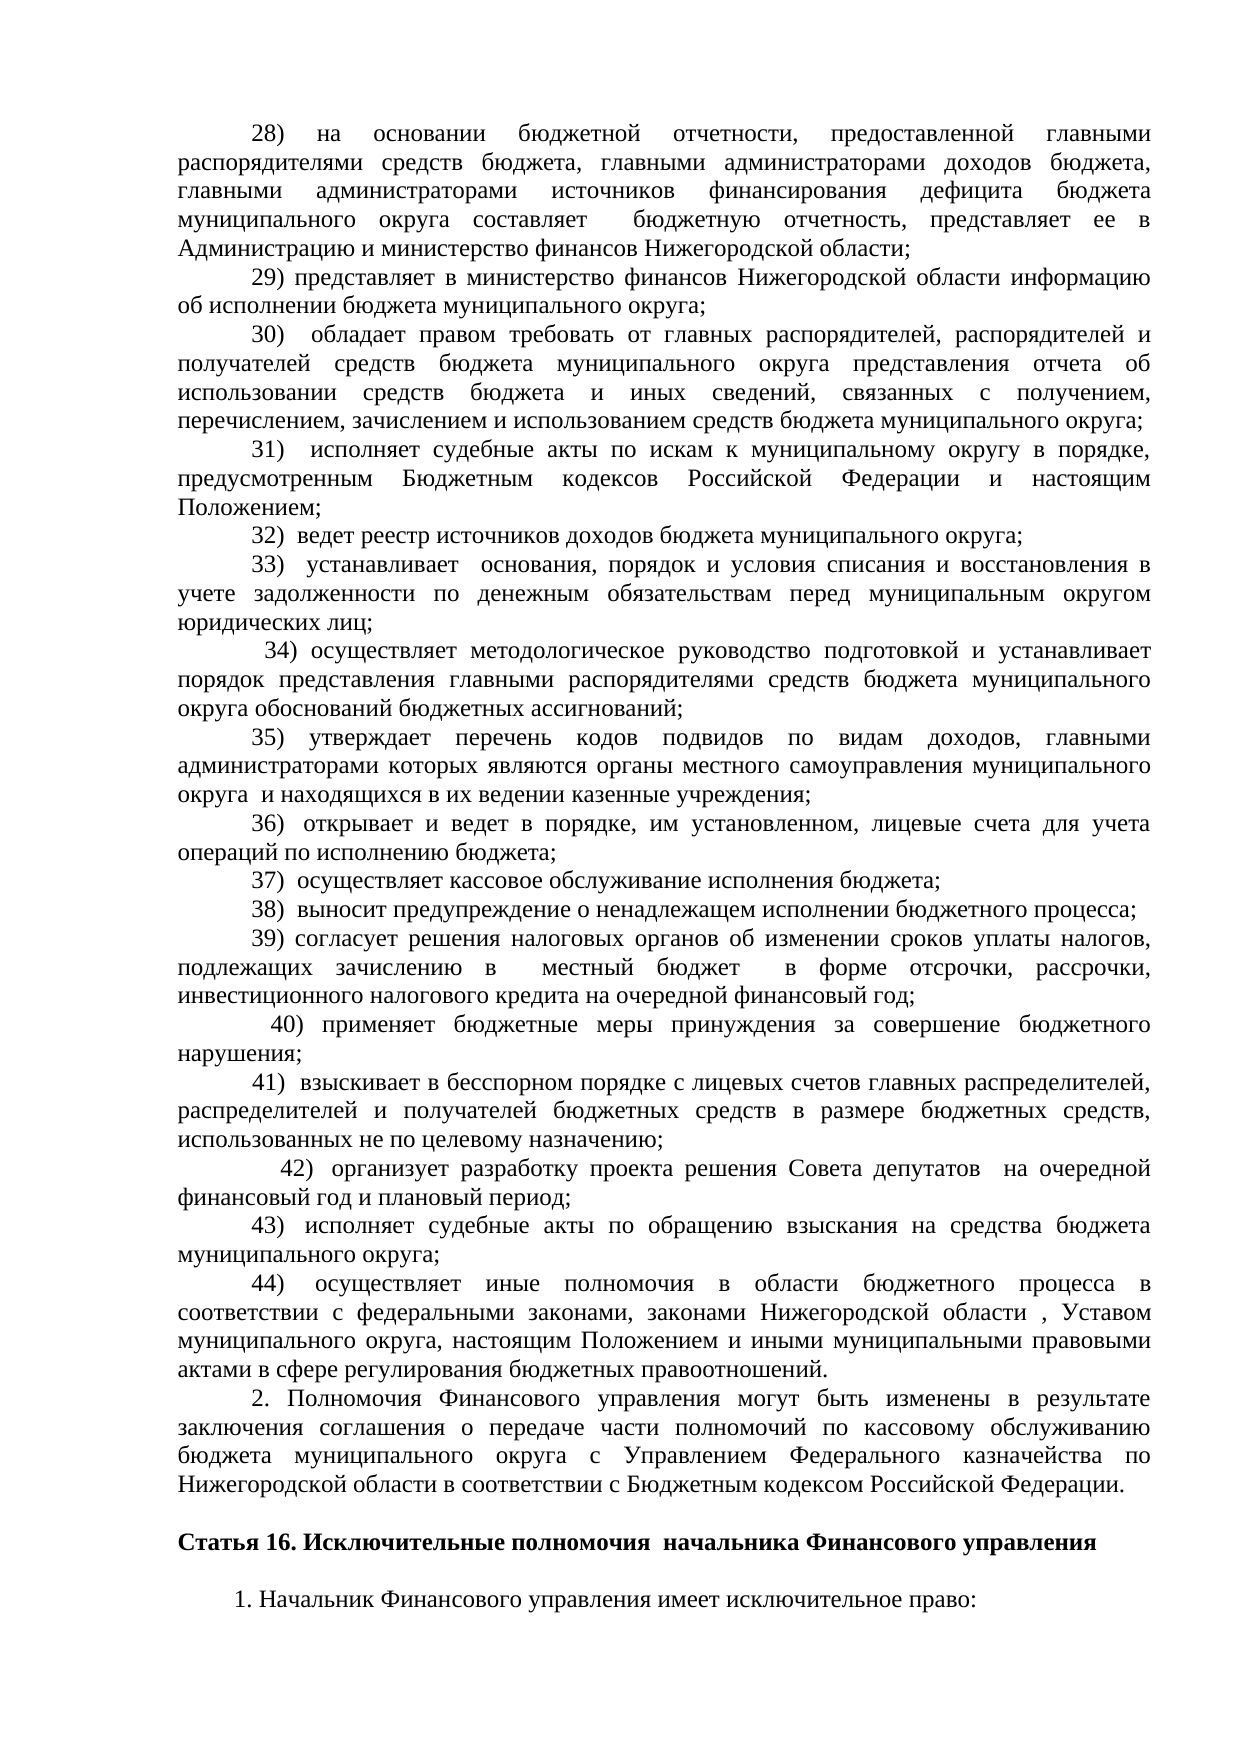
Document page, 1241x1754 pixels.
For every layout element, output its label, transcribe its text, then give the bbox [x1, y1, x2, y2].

text 42) организует разработку проекта решения Совета депутатов на очередной финансовый год и плановый период; [177, 1153, 1152, 1211]
text 41) взыскивает в бесспорном порядке с лицевых счетов главных распределителей, распределителей и получателей бюджетных средств в размере бюджетных средств, использованных не по целевому назначению; [177, 1067, 1152, 1153]
text Статья 16. Исключительные полномочия начальника Финансового управления [177, 1527, 1152, 1556]
text 40) применяет бюджетные меры принуждения за совершение бюджетного нарушения; [177, 1009, 1152, 1067]
text 28) на основании бюджетной отчетности, предоставленной главными распорядителями средств бюджета, главными администраторами доходов бюджета, главными администраторами источников финансирования дефицита бюджета муниципального округа составляет бюджетную отчетность, представляет ее в Администрацию и министерство финансов Нижегородской области; [177, 118, 1152, 262]
text 39) согласует решения налоговых органов об изменении сроков уплаты налогов, подлежащих зачислению в местный бюджет в форме отсрочки, рассрочки, инвестиционного налогового кредита на очередной финансовый год; [177, 923, 1152, 1009]
text 35) утверждает перечень кодов подвидов по видам доходов, главными администраторами которых являются органы местного самоуправления муниципального округа и находящихся в их ведении казенные учреждения; [177, 722, 1152, 808]
text 34) осуществляет методологическое руководство подготовкой и устанавливает порядок представления главными распорядителями средств бюджета муниципального округа обоснований бюджетных ассигнований; [177, 636, 1152, 722]
text 2. Полномочия Финансового управления могут быть изменены в результате заключения соглашения о передаче части полномочий по кассовому обслуживанию бюджета муниципального округа с Управлением Федерального казначейства по Нижегородской области в соответствии с Бюджетным кодексом Российской Федерации. [177, 1383, 1152, 1498]
text 31) исполняет судебные акты по искам к муниципальному округу в порядке, предусмотренным Бюджетным кодексов Российской Федерации и настоящим Положением; [177, 434, 1152, 521]
text 30) обладает правом требовать от главных распорядителей, распорядителей и получателей средств бюджета муниципального округа представления отчета об использовании средств бюджета и иных сведений, связанных с получением, перечислением, зачислением и использованием средств бюджета муниципального округа; [177, 319, 1152, 434]
text 1. Начальник Финансового управления имеет исключительное право: [177, 1584, 1152, 1613]
text 38) выносит предупреждение о ненадлежащем исполнении бюджетного процесса; [177, 894, 1152, 923]
text 32) ведет реестр источников доходов бюджета муниципального округа; [177, 521, 1152, 549]
text 37) осуществляет кассовое обслуживание исполнения бюджета; [177, 866, 1152, 894]
text 29) представляет в министерство финансов Нижегородской области информацию об исполнении бюджета муниципального округа; [177, 262, 1152, 319]
text 43) исполняет судебные акты по обращению взыскания на средства бюджета муниципального округа; [177, 1211, 1152, 1268]
text 33) устанавливает основания, порядок и условия списания и восстановления в учете задолженности по денежным обязательствам перед муниципальным округом юридических лиц; [177, 549, 1152, 636]
text 36) открывает и ведет в порядке, им установленном, лицевые счета для учета операций по исполнению бюджета; [177, 808, 1152, 866]
text 44) осуществляет иные полномочия в области бюджетного процесса в соответствии с федеральными законами, законами Нижегородской области , Уставом муниципального округа, настоящим Положением и иными муниципальными правовыми актами в сфере регулирования бюджетных правоотношений. [177, 1268, 1152, 1383]
